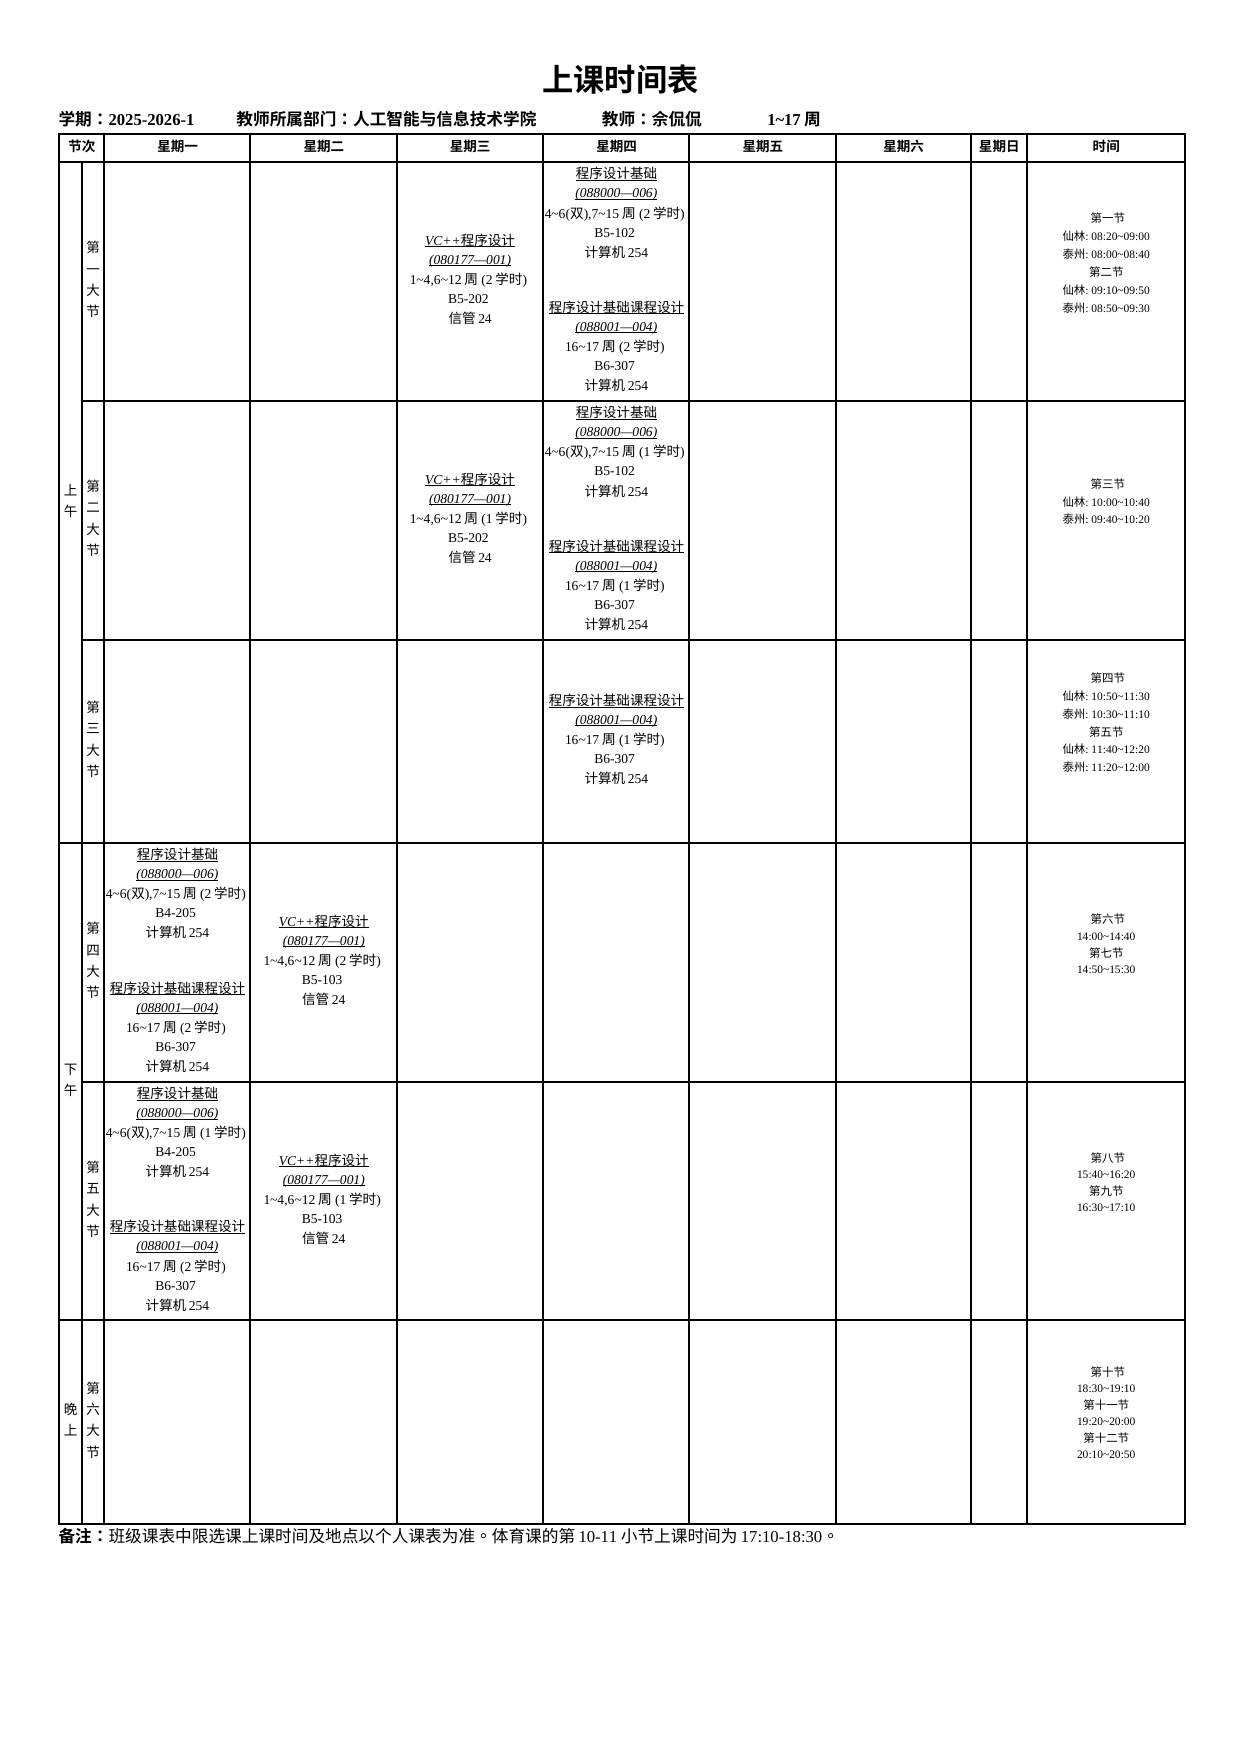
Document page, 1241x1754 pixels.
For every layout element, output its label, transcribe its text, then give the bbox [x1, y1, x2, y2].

table_header 星期日 [972, 135, 1026, 161]
table_cell [972, 1321, 1026, 1522]
table_cell 第二大节 [83, 402, 103, 638]
table_cell 第四节 仙林: 10:50~11:30 泰州: 10:30~11:10 第五节 仙林: 11:40~12:20 泰州: 11:20~12:00 [1028, 641, 1184, 842]
table_cell 下午 [60, 844, 81, 1319]
table_cell [690, 402, 835, 638]
table_cell [398, 1321, 542, 1522]
table_cell VC++程序设计 (080177—001) 1~4,6~12周 (1学时) B5-103 信管24 [251, 1083, 396, 1319]
table_cell [972, 641, 1026, 842]
table_cell [837, 1083, 970, 1319]
text 学期：2025-2026-1 教师所属部门：人工智能与信息技术学院 教师：佘侃侃 1~17周 [58, 107, 1182, 130]
table_cell 程序设计基础 (088000—006) 4~6(双),7~15周 (2学时) B4-205 计算机254 程序设计基础课程设计 (088001—004) 16~17周 (2学时) B6-307 计算机254 [105, 844, 249, 1081]
table_cell [972, 844, 1026, 1081]
table_cell [690, 1321, 835, 1522]
table_cell 上午 [60, 163, 81, 842]
table_cell [105, 641, 249, 842]
table_header 时间 [1028, 135, 1184, 161]
table_cell 晚上 [60, 1321, 81, 1522]
table_header 星期二 [251, 135, 396, 161]
table_cell [105, 163, 249, 400]
table_cell [398, 844, 542, 1081]
table_cell 第六节 14:00~14:40 第七节 14:50~15:30 [1028, 844, 1184, 1081]
table_cell [251, 641, 396, 842]
table_header 节次 [60, 135, 103, 161]
table_cell VC++程序设计 (080177—001) 1~4,6~12周 (1学时) B5-202 信管24 [398, 402, 542, 638]
table_cell [544, 844, 688, 1081]
table_cell [972, 163, 1026, 400]
table_cell [837, 402, 970, 638]
table_cell [690, 844, 835, 1081]
table_cell 程序设计基础 (088000—006) 4~6(双),7~15周 (1学时) B5-102 计算机254 程序设计基础课程设计 (088001—004) 16~17周 (1学时) B6-307 计算机254 [544, 402, 688, 638]
table_cell [251, 1321, 396, 1522]
table_cell 第三节 仙林: 10:00~10:40 泰州: 09:40~10:20 [1028, 402, 1184, 638]
table_cell [105, 402, 249, 638]
table_cell [690, 641, 835, 842]
table_cell [544, 1083, 688, 1319]
table_header 星期三 [398, 135, 542, 161]
table_cell 第三大节 [83, 641, 103, 842]
table_cell 第八节 15:40~16:20 第九节 16:30~17:10 [1028, 1083, 1184, 1319]
table_cell [544, 1321, 688, 1522]
table_cell [690, 163, 835, 400]
table_cell [251, 163, 396, 400]
table_cell [972, 402, 1026, 638]
table_header 星期五 [690, 135, 835, 161]
table_cell 第五大节 [83, 1083, 103, 1319]
table_cell 第一节 仙林: 08:20~09:00 泰州: 08:00~08:40 第二节 仙林: 09:10~09:50 泰州: 08:50~09:30 [1028, 163, 1184, 400]
table_cell 第十节 18:30~19:10 第十一节 19:20~20:00 第十二节 20:10~20:50 [1028, 1321, 1184, 1522]
table_cell VC++程序设计 (080177—001) 1~4,6~12周 (2学时) B5-103 信管24 [251, 844, 396, 1081]
text 上课时间表 [58, 58, 1182, 101]
table_cell 第四大节 [83, 844, 103, 1081]
table_header 星期六 [837, 135, 970, 161]
table_cell 第一大节 [83, 163, 103, 400]
table_header 星期四 [544, 135, 688, 161]
table_cell [837, 163, 970, 400]
table_cell 程序设计基础 (088000—006) 4~6(双),7~15周 (1学时) B4-205 计算机254 程序设计基础课程设计 (088001—004) 16~17周 (2学时) B6-307 计算机254 [105, 1083, 249, 1319]
table_cell [837, 641, 970, 842]
text 备注：班级课表中限选课上课时间及地点以个人课表为准。体育课的第10-11小节上课时间为17:10-18:30。 [58, 1525, 1182, 1547]
table_header 星期一 [105, 135, 249, 161]
table_cell [105, 1321, 249, 1522]
table_cell 程序设计基础课程设计 (088001—004) 16~17周 (1学时) B6-307 计算机254 [544, 641, 688, 842]
table_cell [398, 641, 542, 842]
table_cell [837, 1321, 970, 1522]
table_cell [690, 1083, 835, 1319]
table_cell 程序设计基础 (088000—006) 4~6(双),7~15周 (2学时) B5-102 计算机254 程序设计基础课程设计 (088001—004) 16~17周 (2学时) B6-307 计算机254 [544, 163, 688, 400]
table_cell [972, 1083, 1026, 1319]
table_cell [837, 844, 970, 1081]
table_cell [398, 1083, 542, 1319]
table_cell 第六大节 [83, 1321, 103, 1522]
table_cell [251, 402, 396, 638]
table_cell VC++程序设计 (080177—001) 1~4,6~12周 (2学时) B5-202 信管24 [398, 163, 542, 400]
